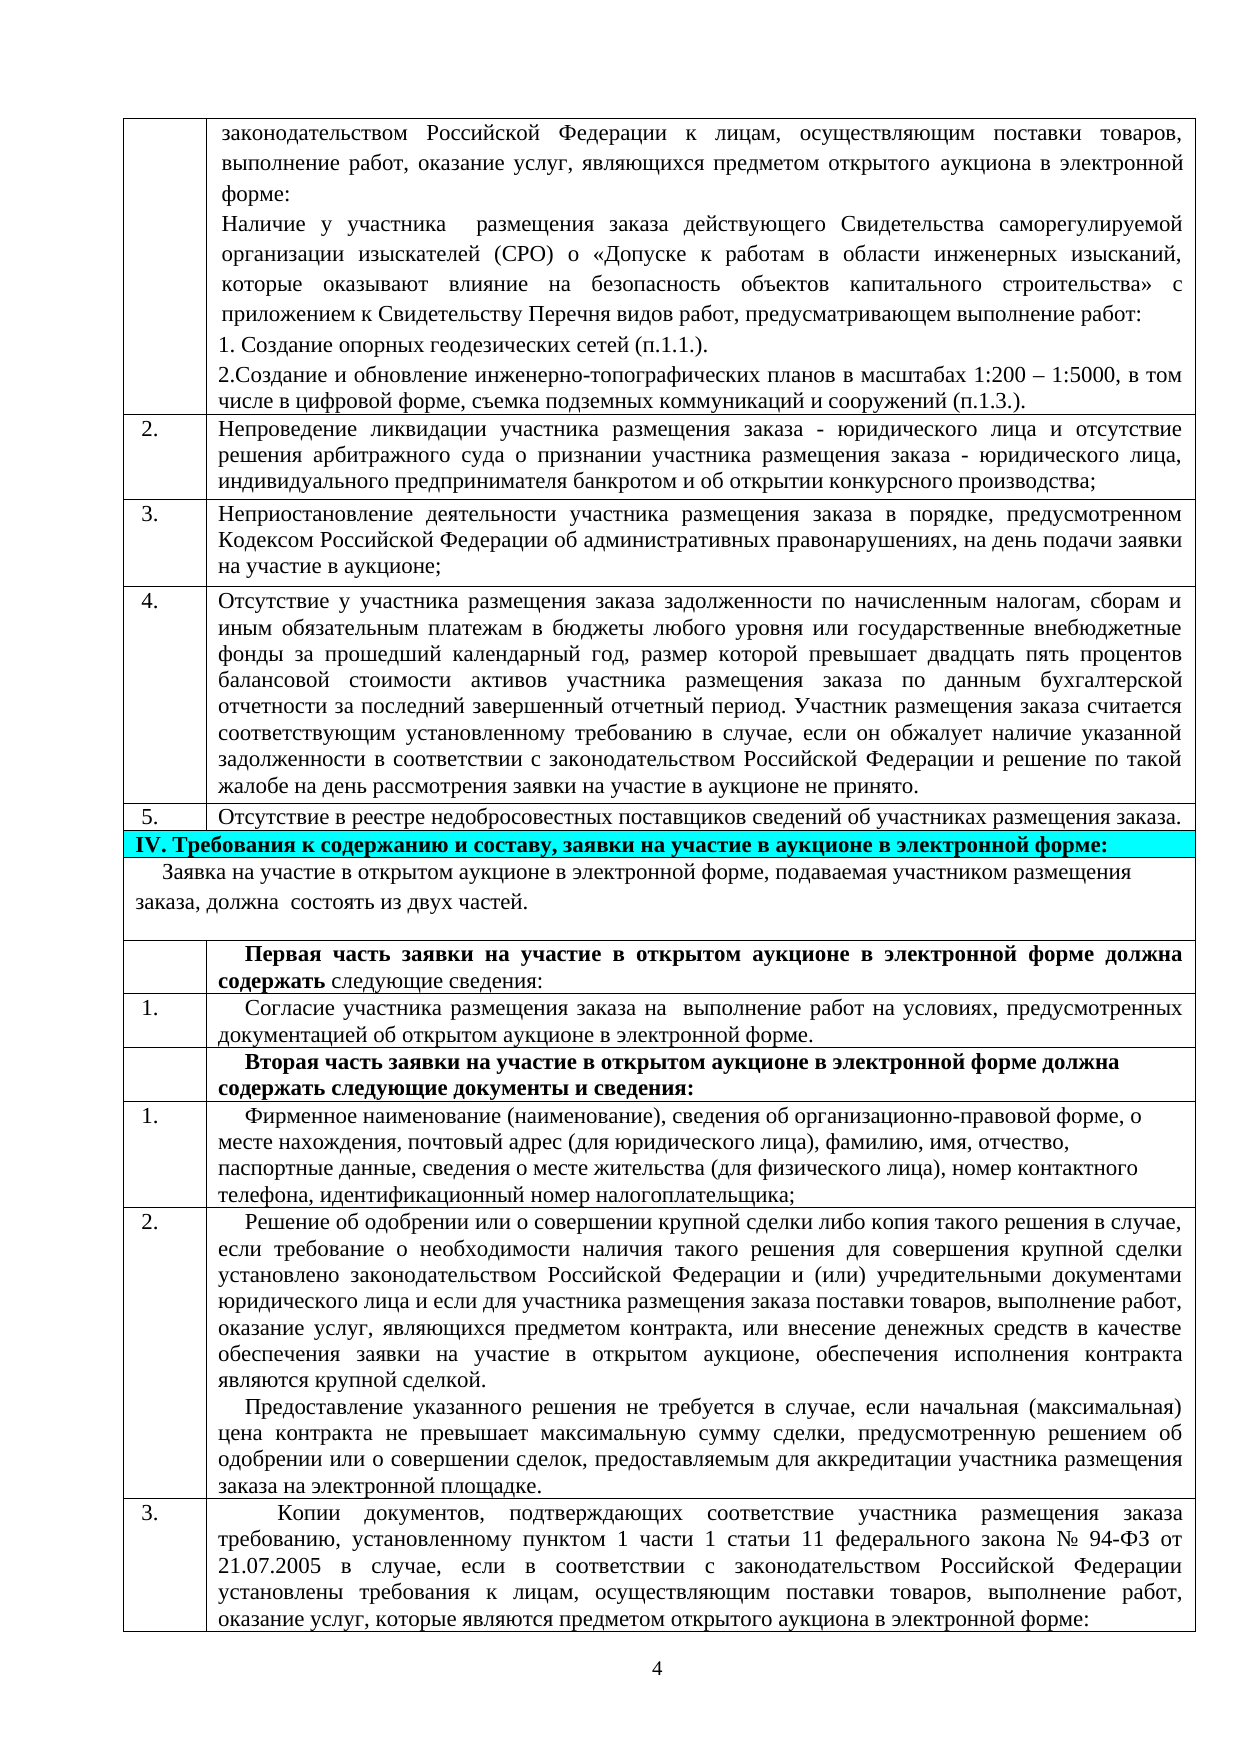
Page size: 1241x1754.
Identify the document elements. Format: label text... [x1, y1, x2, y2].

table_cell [207, 119, 1195, 414]
table_cell Решение об одобрении или о совершении крупной сделки либо копия такого решения в случае, если требование о необходимости наличия такого решения для совершения крупной сделки установлено законодательством Российской Федерации и (или) учредительными документами юридического лица и если для участника размещения заказа поставки товаров, выполнение работ, оказание услуг, являющихся предметом контракта, или внесение денежных средств в качестве обеспечения заявки на участие в открытом аукционе, обеспечения исполнения контракта являются крупной сделкой. Предоставление указанного решения не требуется в случае, если начальная (максимальная) цена контракта не превышает максимальную сумму сделки, предусмотренную решением об одобрении или о совершении сделок, предоставляемым для аккредитации участника размещения заказа на электронной площадке. [207, 1208, 1195, 1498]
table_cell [124, 1208, 206, 1498]
table_cell Фирменное наименование (наименование), сведения об организационно-правовой форме, о месте нахождения, почтовый адрес (для юридического лица), фамилию, имя, отчество, паспортные данные, сведения о месте жительства (для физического лица), номер контактного телефона, идентификационный номер налогоплательщика; [207, 1102, 1195, 1207]
table_cell IV. Требования к содержанию и составу, заявки на участие в аукционе в электронной форме: [124, 831, 1195, 857]
table_cell Непроведение ликвидации участника размещения заказа - юридического лица и отсутствие решения арбитражного суда о признании участника размещения заказа - юридического лица, индивидуального предпринимателя банкротом и об открытии конкурсного производства; [207, 415, 1195, 499]
table_cell [124, 500, 206, 586]
table_cell [124, 1499, 206, 1631]
table_cell Отсутствие в реестре недобросовестных поставщиков сведений об участниках размещения заказа. [207, 804, 1195, 830]
table_cell [124, 941, 206, 993]
table_cell Первая часть заявки на участие в открытом аукционе в электронной форме должна содержать следующие сведения: [207, 941, 1195, 993]
table_cell [124, 994, 206, 1047]
table_cell Вторая часть заявки на участие в открытом аукционе в электронной форме должна содержать следующие документы и сведения: [207, 1048, 1195, 1101]
table_cell Заявка на участие в открытом аукционе в электронной форме, подаваемая участником размещения заказа, должна состоять из двух частей. [124, 858, 1195, 939]
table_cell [207, 1499, 1195, 1631]
table_cell Отсутствие у участника размещения заказа задолженности по начисленным налогам, сборам и иным обязательным платежам в бюджеты любого уровня или государственные внебюджетные фонды за прошедший календарный год, размер которой превышает двадцать пять процентов балансовой стоимости активов участника размещения заказа по данным бухгалтерской отчетности за последний завершенный отчетный период. Участник размещения заказа считается соответствующим установленному требованию в случае, если он обжалует наличие указанной задолженности в соответствии с законодательством Российской Федерации и решение по такой жалобе на день рассмотрения заявки на участие в аукционе не принято. [207, 587, 1195, 802]
table_cell [124, 415, 206, 499]
table_cell 1. [124, 1102, 206, 1207]
table_cell [124, 804, 206, 830]
table_cell Неприостановление деятельности участника размещения заказа в порядке, предусмотренном Кодексом Российской Федерации об административных правонарушениях, на день подачи заявки на участие в аукционе; [207, 500, 1195, 586]
table_cell [124, 119, 206, 414]
table_cell [124, 1048, 206, 1101]
table_cell Согласие участника размещения заказа на выполнение работ на условиях, предусмотренных документацией об открытом аукционе в электронной форме. [207, 994, 1195, 1047]
table_cell [124, 587, 206, 802]
